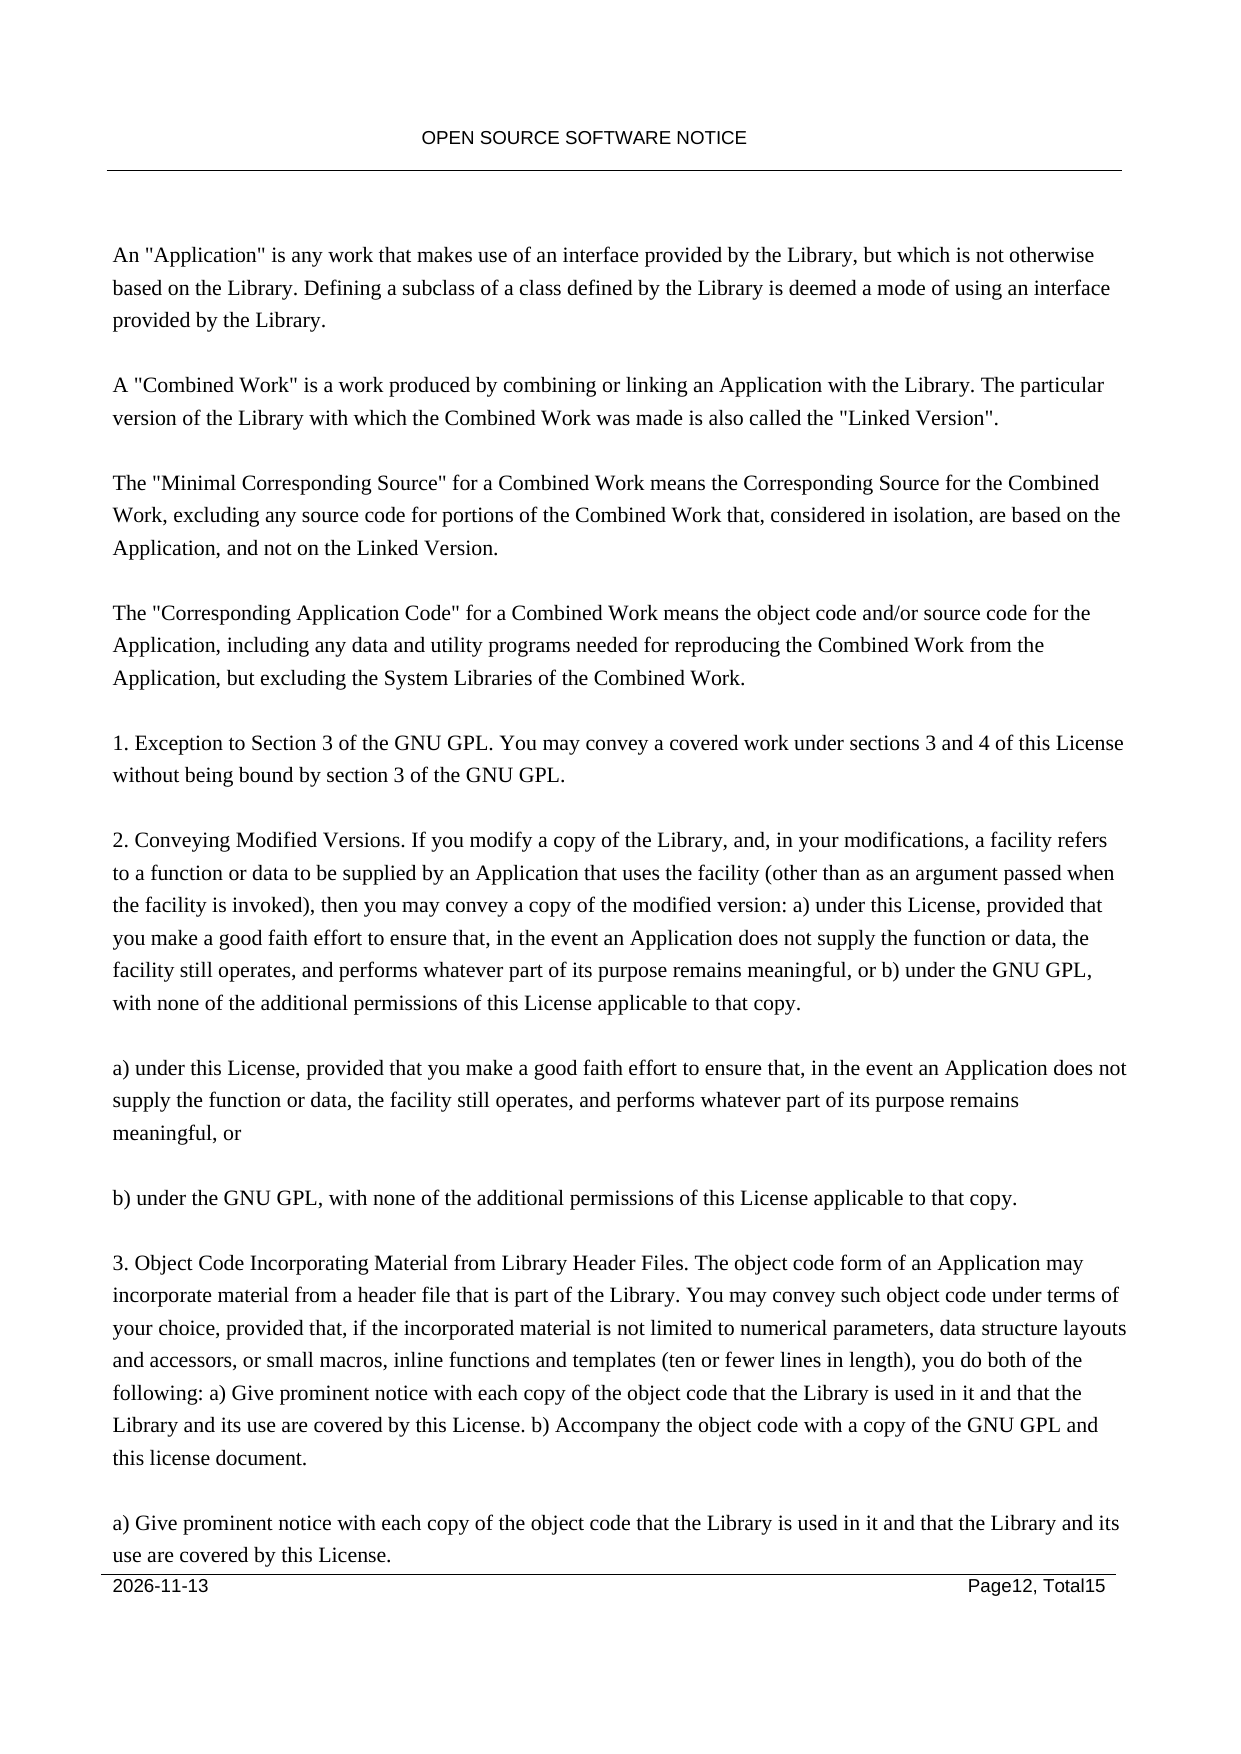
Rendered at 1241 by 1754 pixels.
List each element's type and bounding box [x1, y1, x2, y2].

text [112, 206, 1128, 1571]
